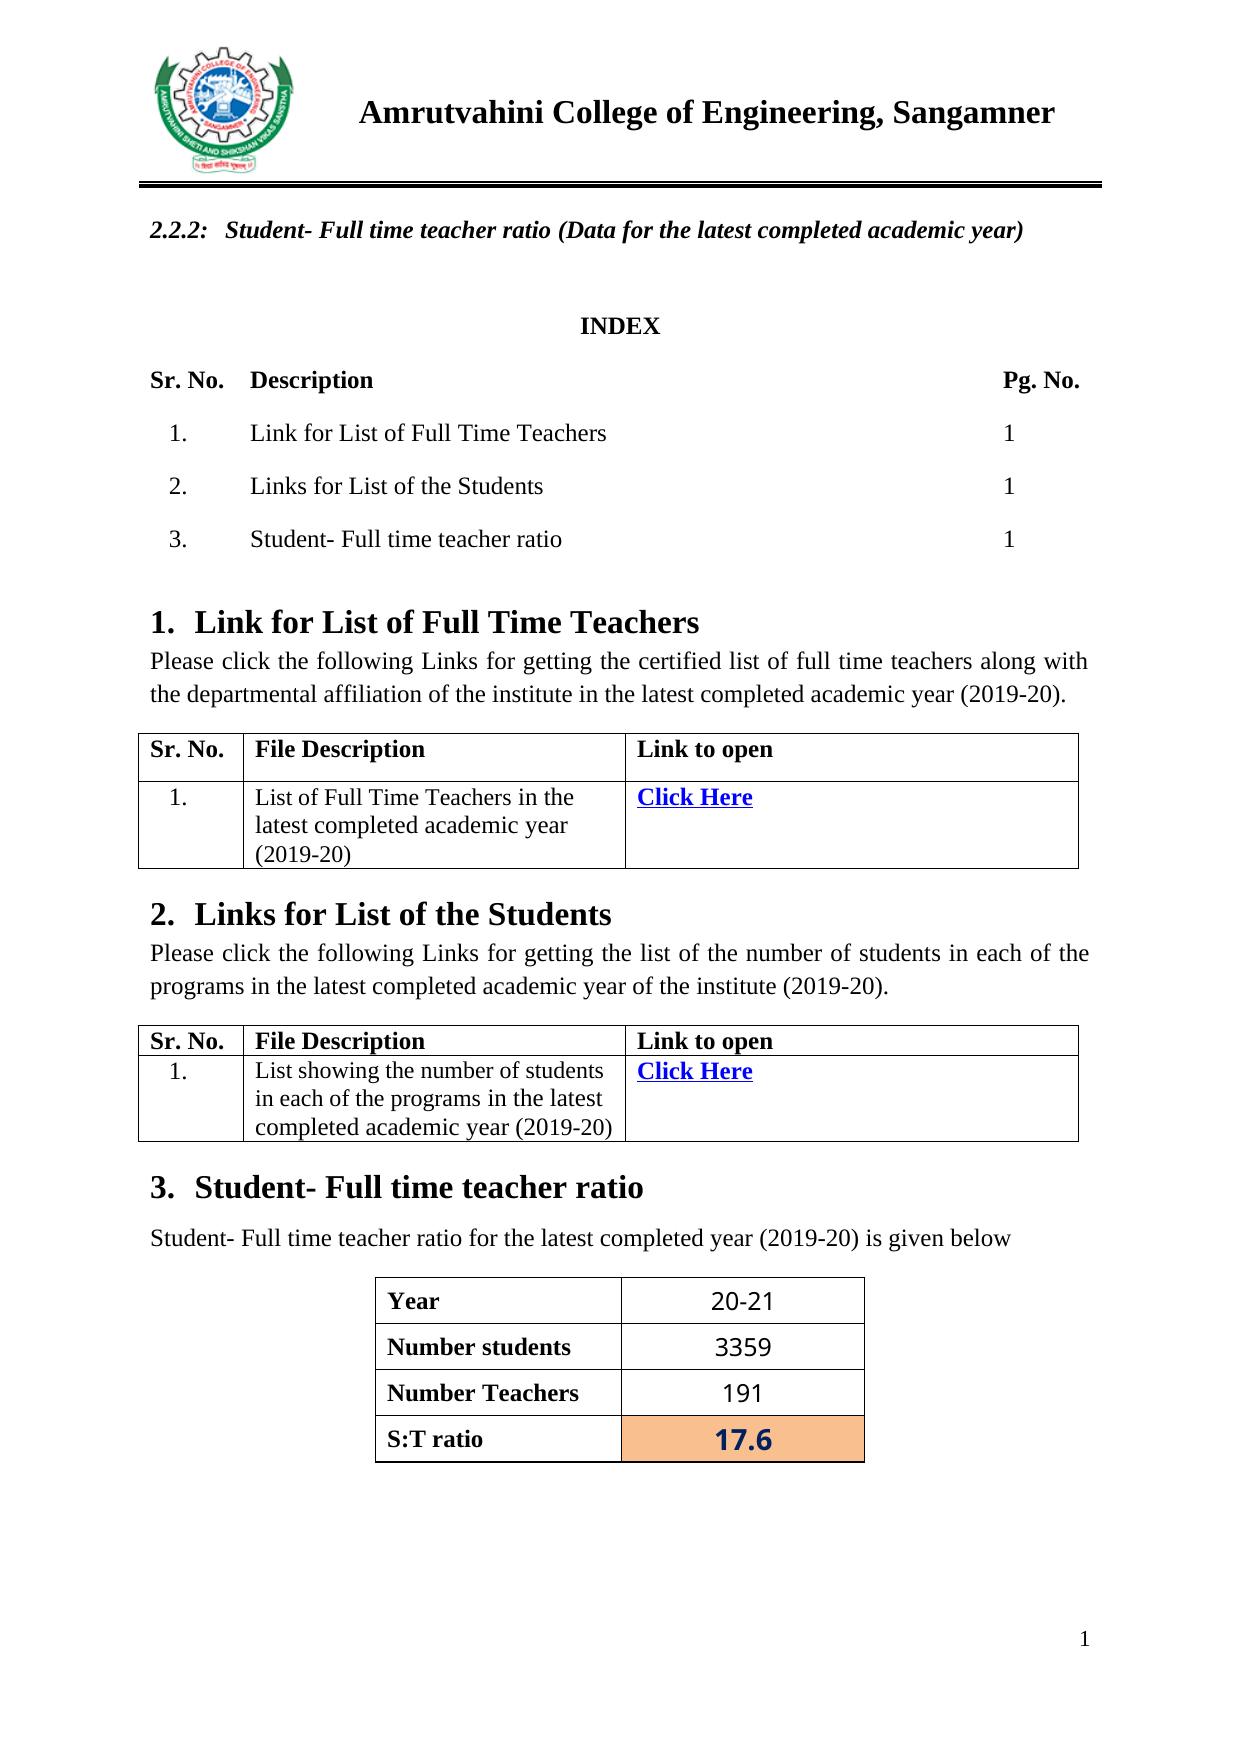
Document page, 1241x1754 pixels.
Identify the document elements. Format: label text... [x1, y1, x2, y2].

list Please click the following Links for getting the certified list of full time teachers along with the departmental affiliation of the institute in the latest completed academic year (2019-20). [150, 646, 1090, 708]
table_cell Links for List of the Students [239, 471, 992, 524]
table_cell 191 [622, 1370, 864, 1415]
table_header Sr. No. [139, 734, 243, 781]
table_cell 3359 [622, 1324, 864, 1369]
table_header Description [239, 365, 992, 418]
table_cell [139, 471, 239, 524]
table_cell [139, 782, 243, 868]
table_cell 1 [992, 418, 1101, 471]
table_cell Click Here [626, 1056, 1078, 1141]
table_cell Link for List of Full Time Teachers [239, 418, 992, 471]
table_header Sr. No. [139, 365, 239, 418]
table_cell Student- Full time teacher ratio [239, 524, 992, 577]
table_header Year [376, 1278, 621, 1323]
table_cell [139, 1056, 243, 1141]
table_cell Click Here [626, 782, 1078, 868]
list Links for List of the Students [150, 894, 1090, 932]
table_cell 17.6 [622, 1416, 864, 1461]
table_cell 1 [992, 524, 1101, 577]
table_cell 1 [992, 471, 1101, 524]
table_header Sr. No. [139, 1026, 243, 1055]
table_cell Number Teachers [376, 1370, 621, 1415]
table_header 20-21 [622, 1278, 864, 1323]
text Student- Full time teacher ratio for the latest completed year (2019-20) is given below [150, 1223, 1090, 1252]
table_cell List showing the number of students in each of the programs in the latest completed academic year (2019-20) [244, 1056, 625, 1141]
list Link for List of Full Time Teachers [150, 602, 1090, 641]
list Student- Full time teacher ratio [150, 1167, 1090, 1205]
table_header Link to open [626, 1026, 1078, 1055]
table_cell [139, 418, 239, 471]
picture [150, 41, 300, 177]
table_cell [139, 524, 239, 577]
list Please click the following Links for getting the list of the number of students in each of the programs in the latest completed academic year of the institute (2019-20). [150, 938, 1090, 1000]
table_header Pg. No. [992, 365, 1101, 418]
table_header Link to open [626, 734, 1078, 781]
text 2.2.2: Student- Full time teacher ratio (Data for the latest completed academic year) [150, 216, 1090, 244]
table_cell S:T ratio [376, 1416, 621, 1461]
text INDEX [150, 311, 1090, 340]
table_cell List of Full Time Teachers in the latest completed academic year (2019-20) [244, 782, 625, 868]
table_header File Description [244, 734, 625, 781]
table_header File Description [244, 1026, 625, 1055]
table_cell Number students [376, 1324, 621, 1369]
